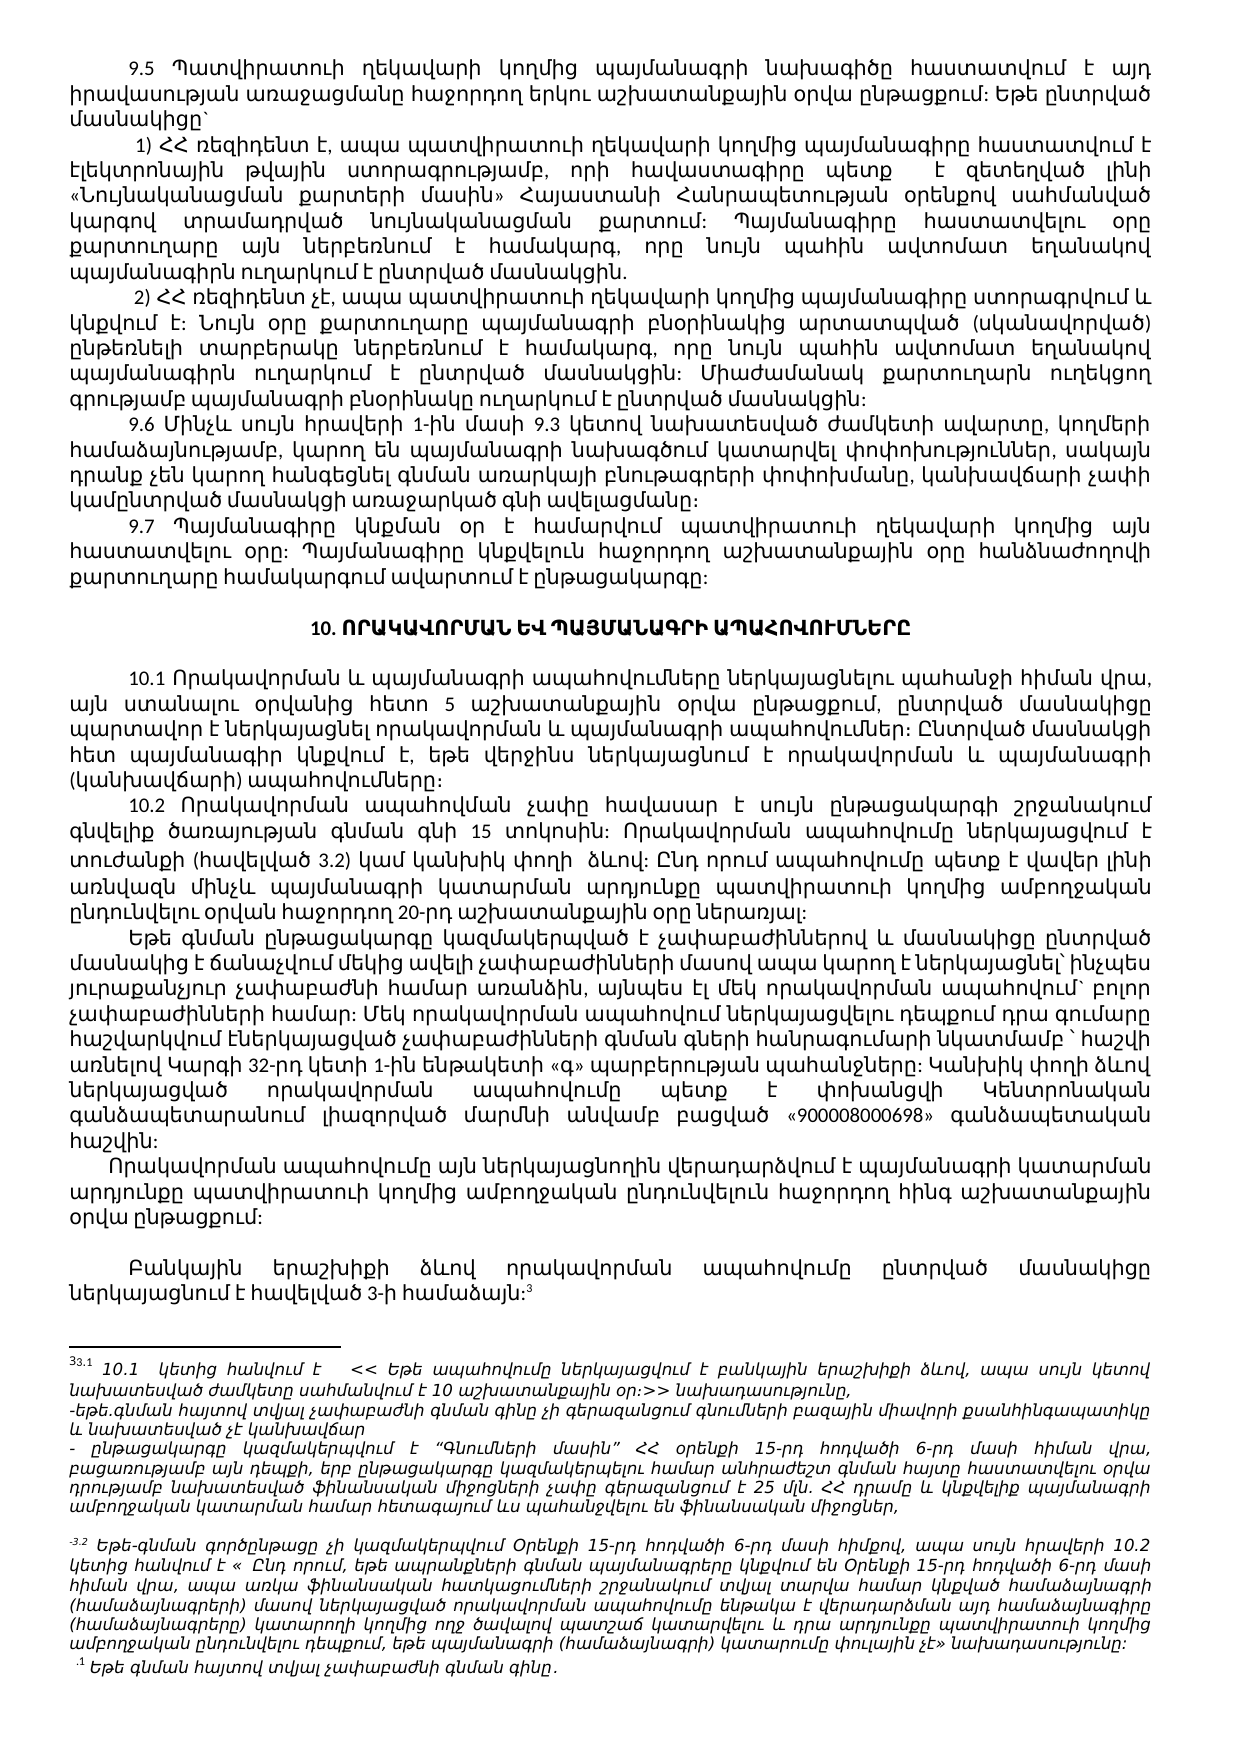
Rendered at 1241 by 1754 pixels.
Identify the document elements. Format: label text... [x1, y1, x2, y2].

text 10.1 Որակավորման և պայմանագրի ապահովումները ներկայացնելու պահանջի հիման վրա, այն ստանալու օրվանից հետո 5 աշխատանքային օրվա ընթացքում, ընտրված մասնակիցը պարտավոր է ներկայացնել որակավորման և պայմանագրի ապահովումներ։ Ընտրված մասնակցի հետ պայմանագիր կնքվում է, եթե վերջինս ներկայացնում է որակավորման և պայմանագրի (կանխավճարի) ապահովումները։ [69, 666, 1152, 793]
text 9.7 Պայմանագիրը կնքման օր է համարվում պատվիրատուի ղեկավարի կողմից այն հաստատվելու օրը: Պայմանագիրը կնքվելուն հաջորդող աշխատանքային օրը հանձնաժողովի քարտուղարը համակարգում ավարտում է ընթացակարգը: [69, 513, 1152, 589]
text Որակավորման ապահովումը այն ներկայացնողին վերադարձվում է պայմանագրի կատարման արդյունքը պատվիրատուի կողմից ամբողջական ընդունվելուն հաջորդող հինգ աշխատանքային օրվա ընթացքում: [69, 1153, 1152, 1230]
text 10. ՈՐԱԿԱՎՈՐՄԱՆ ԵՎ ՊԱՅՄԱՆԱԳՐԻ ԱՊԱՀՈՎՈՒՄՆԵՐԸ [69, 615, 1152, 640]
text 1) ՀՀ ռեզիդենտ է, ապա պատվիրատուի ղեկավարի կողմից պայմանագիրը հաստատվում է էլեկտրոնային թվային ստորագրությամբ, որի հավաստագիրը պետք է զետեղված լինի «Նույնականացման քարտերի մասին» Հայաստանի Հանրապետության օրենքով սահմանված կարգով տրամադրված նույնականացման քարտում: Պայմանագիրը հաստատվելու օրը քարտուղարը այն ներբեռնում է համակարգ, որը նույն պահին ավտոմատ եղանակով պայմանագիրն ուղարկում է ընտրված մասնակցին. [69, 132, 1152, 284]
text Բանկային երաշխիքի ձևով որակավորման ապահովումը ընտրված մասնակիցը ներկայացնում է հավելված 3-ի համաձայն: [69, 1255, 1152, 1306]
text Եթե գնման ընթացակարգը կազմակերպված է չափաբաժիններով և մասնակիցը ընտրված մասնակից է ճանաչվում մեկից ավելի չափաբաժինների մասով ապա կարող է ներկայացնել՝ ինչպես յուրաքանչյուր չափաբաժնի համար առանձին, այնպես էլ մեկ որակավորման ապահովում` բոլոր չափաբաժինների համար: Մեկ որակավորման ապահովում ներկայացվելու դեպքում դրա գումարը հաշվարկվում էներկայացված չափաբաժինների գնման գների հանրագումարի նկատմամբ ՝ հաշվի առնելով Կարգի 32-րդ կետի 1-ին ենթակետի «գ» պարբերության պահանջները: Կանխիկ փողի ձևով ներկայացված որակավորման ապահովումը պետք է փոխանցվի Կենտրոնական գանձապետարանում լիազորված մարմնի անվամբ բացված «900008000698» գանձապետական հաշվին: [69, 925, 1152, 1153]
text 9.5 Պատվիրատուի ղեկավարի կողմից պայմանագրի նախագիծը հաստատվում է այդ իրավասության առաջացմանը հաջորդող երկու աշխատանքային օրվա ընթացքում: Եթե ընտրված մասնակիցը` [69, 56, 1152, 132]
text 9.6 Մինչև սույն հրավերի 1-ին մասի 9.3 կետով նախատեսված ժամկետի ավարտը, կողմերի համաձայնությամբ, կարող են պայմանագրի նախագծում կատարվել փոփոխություններ, սակայն դրանք չեն կարող հանգեցնել գնման առարկայի բնութագրերի փոփոխմանը, կանխավճարի չափի կամընտրված մասնակցի առաջարկած գնի ավելացմանը։ [69, 411, 1152, 513]
text 2) ՀՀ ռեզիդենտ չէ, ապա պատվիրատուի ղեկավարի կողմից պայմանագիրը ստորագրվում և կնքվում է: Նույն օրը քարտուղարը պայմանագրի բնօրինակից արտատպված (սկանավորված) ընթեռնելի տարբերակը ներբեռնում է համակարգ, որը նույն պահին ավտոմատ եղանակով պայմանագիրն ուղարկում է ընտրված մասնակցին: Միաժամանակ քարտուղարն ուղեկցող գրությամբ պայմանագրի բնօրինակը ուղարկում է ընտրված մասնակցին: [69, 284, 1152, 411]
text 10.2 Որակավորման ապահովման չափը հավասար է սույն ընթացակարգի շրջանակում գնվելիք ծառայության գնման գնի 15 տոկոսին: Որակավորման ապահովումը ներկայացվում է տուժանքի (հավելված 3.2) կամ կանխիկ փողի ձևով: Ընդ որում ապահովումը պետք է վավեր լինի առնվազն մինչև պայմանագրի կատարման արդյունքը պատվիրատուի կողմից ամբողջական ընդունվելու օրվան հաջորդող 20-րդ աշխատանքային օրը ներառյալ: [69, 793, 1152, 925]
